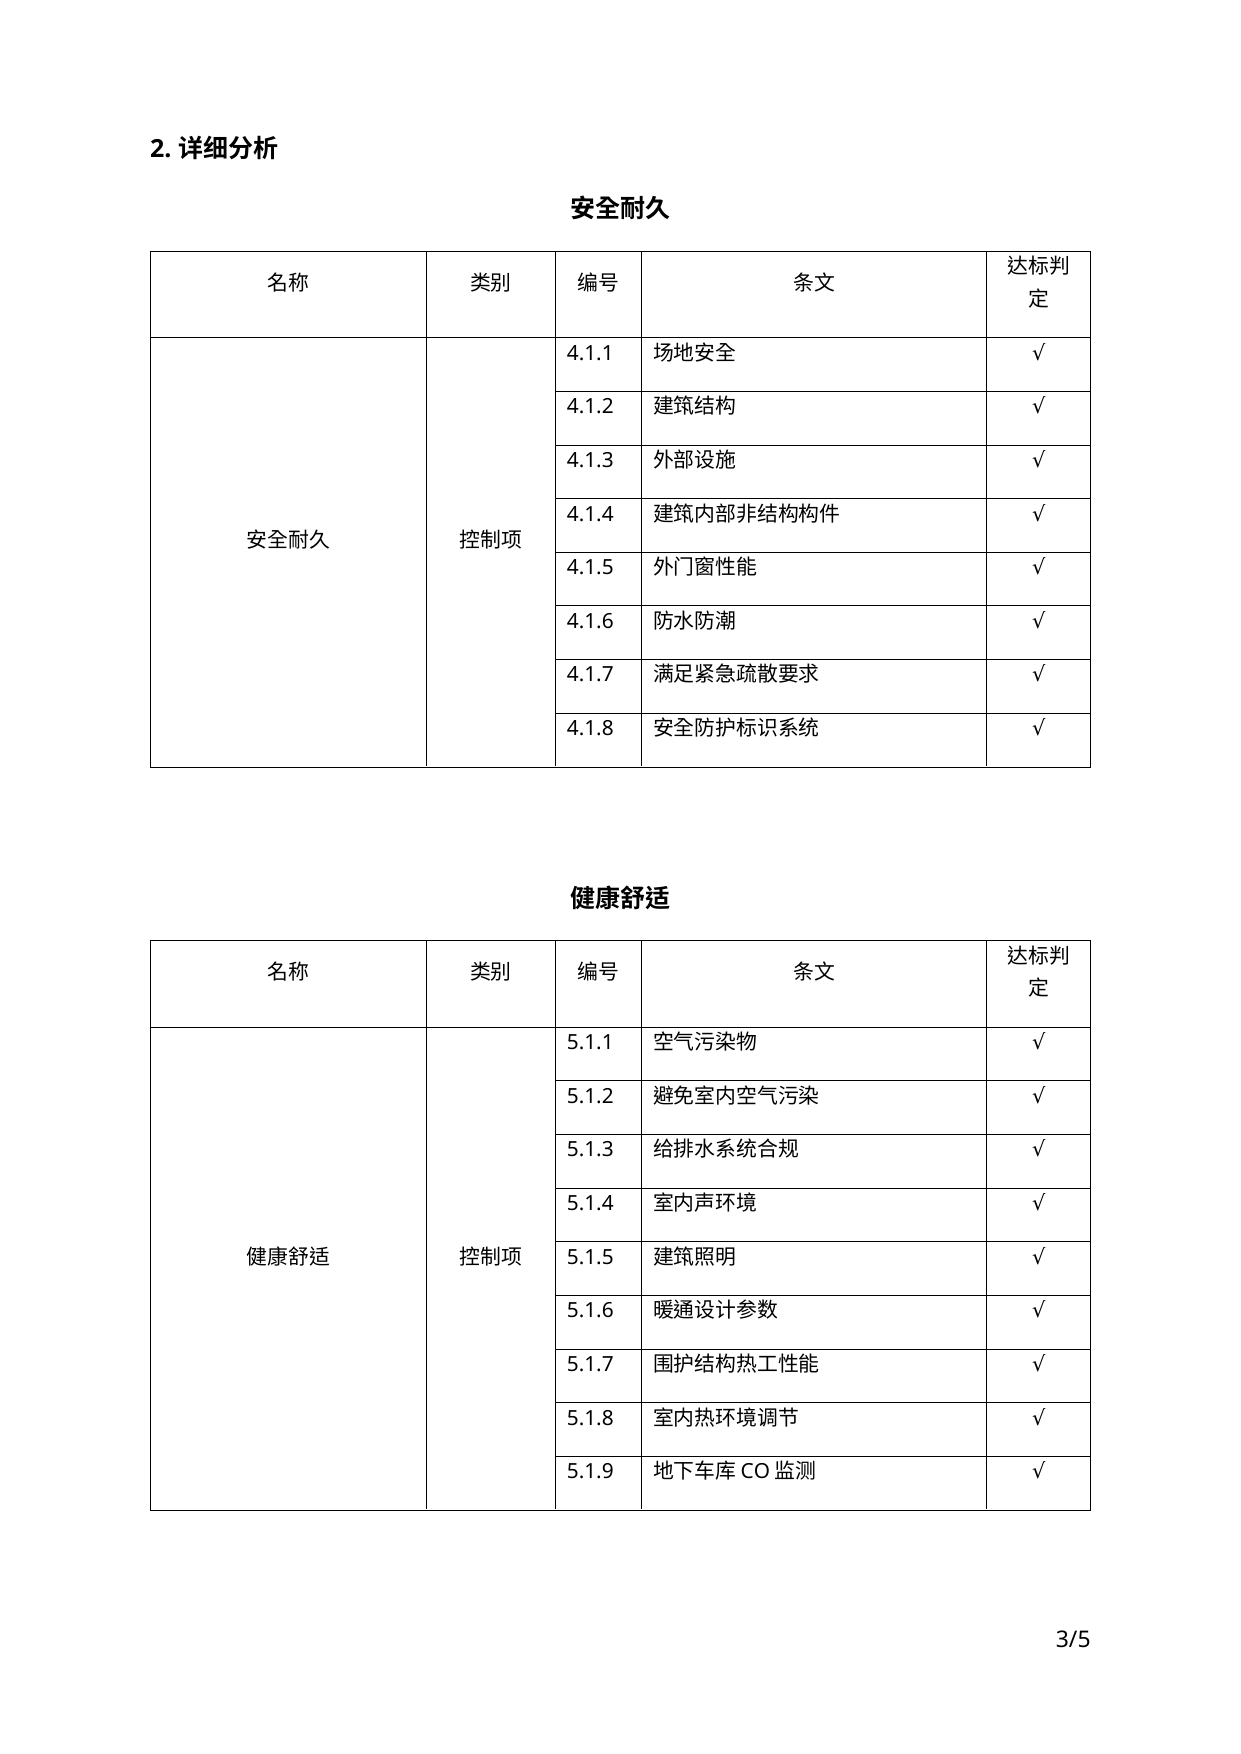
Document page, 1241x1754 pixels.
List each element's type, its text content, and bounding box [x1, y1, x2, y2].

table_cell 室内热环境调节 [642, 1403, 986, 1456]
table_cell 避免室内空气污染 [642, 1081, 986, 1134]
table_cell 4.1.8 [556, 714, 641, 766]
text 安全耐久 [150, 191, 1090, 225]
table_header 编号 [556, 252, 641, 337]
table_cell 4.1.1 [556, 338, 641, 391]
table_cell 场地安全 [642, 338, 986, 391]
table_header 条文 [642, 941, 986, 1027]
table_cell √ [987, 1189, 1090, 1241]
table_cell 4.1.3 [556, 446, 641, 498]
table_cell √ [987, 714, 1090, 766]
table_header 名称 [151, 941, 426, 1027]
table_cell √ [987, 446, 1090, 498]
table_cell 控制项 [427, 338, 555, 766]
text 2. 详细分析 [150, 131, 1090, 165]
table_cell 5.1.1 [556, 1028, 641, 1080]
table_cell 室内声环境 [642, 1189, 986, 1241]
table_cell 4.1.4 [556, 499, 641, 552]
table_cell √ [987, 1403, 1090, 1456]
table_cell 5.1.3 [556, 1135, 641, 1188]
text 健康舒适 [150, 880, 1090, 914]
table_cell √ [987, 606, 1090, 659]
table_header 类别 [427, 252, 555, 337]
table_cell 建筑内部非结构构件 [642, 499, 986, 552]
table_cell 5.1.8 [556, 1403, 641, 1456]
table_header 达标判定 [987, 941, 1090, 1027]
table_cell 安全防护标识系统 [642, 714, 986, 766]
table_cell √ [987, 1028, 1090, 1080]
table_cell 给排水系统合规 [642, 1135, 986, 1188]
table_cell 健康舒适 [151, 1028, 426, 1509]
table_cell 4.1.7 [556, 660, 641, 713]
table_header 达标判定 [987, 252, 1090, 337]
table_cell √ [987, 499, 1090, 552]
table_header 类别 [427, 941, 555, 1027]
table_cell 外门窗性能 [642, 553, 986, 605]
table_cell √ [987, 1242, 1090, 1295]
table_cell 空气污染物 [642, 1028, 986, 1080]
table_cell √ [987, 660, 1090, 713]
table_cell 4.1.6 [556, 606, 641, 659]
table_cell 安全耐久 [151, 338, 426, 766]
table_cell 围护结构热工性能 [642, 1350, 986, 1402]
table_cell √ [987, 338, 1090, 391]
table_cell 4.1.5 [556, 553, 641, 605]
table_cell √ [987, 1350, 1090, 1402]
table_cell 5.1.9 [556, 1457, 641, 1509]
table_header 名称 [151, 252, 426, 337]
table_cell √ [987, 1135, 1090, 1188]
table_cell 5.1.7 [556, 1350, 641, 1402]
table_cell 地下车库CO监测 [642, 1457, 986, 1509]
table_cell 防水防潮 [642, 606, 986, 659]
table_cell 满足紧急疏散要求 [642, 660, 986, 713]
table_cell 5.1.2 [556, 1081, 641, 1134]
table_cell 建筑结构 [642, 392, 986, 444]
table_cell √ [987, 1457, 1090, 1509]
table_cell 外部设施 [642, 446, 986, 498]
table_cell √ [987, 1081, 1090, 1134]
table_header 编号 [556, 941, 641, 1027]
table_cell 4.1.2 [556, 392, 641, 444]
table_header 条文 [642, 252, 986, 337]
table_cell 暖通设计参数 [642, 1296, 986, 1348]
table_cell 建筑照明 [642, 1242, 986, 1295]
table_cell 5.1.4 [556, 1189, 641, 1241]
table_cell √ [987, 392, 1090, 444]
table_cell √ [987, 1296, 1090, 1348]
table_cell 5.1.6 [556, 1296, 641, 1348]
table_cell √ [987, 553, 1090, 605]
table_cell 控制项 [427, 1028, 555, 1509]
table_cell 5.1.5 [556, 1242, 641, 1295]
